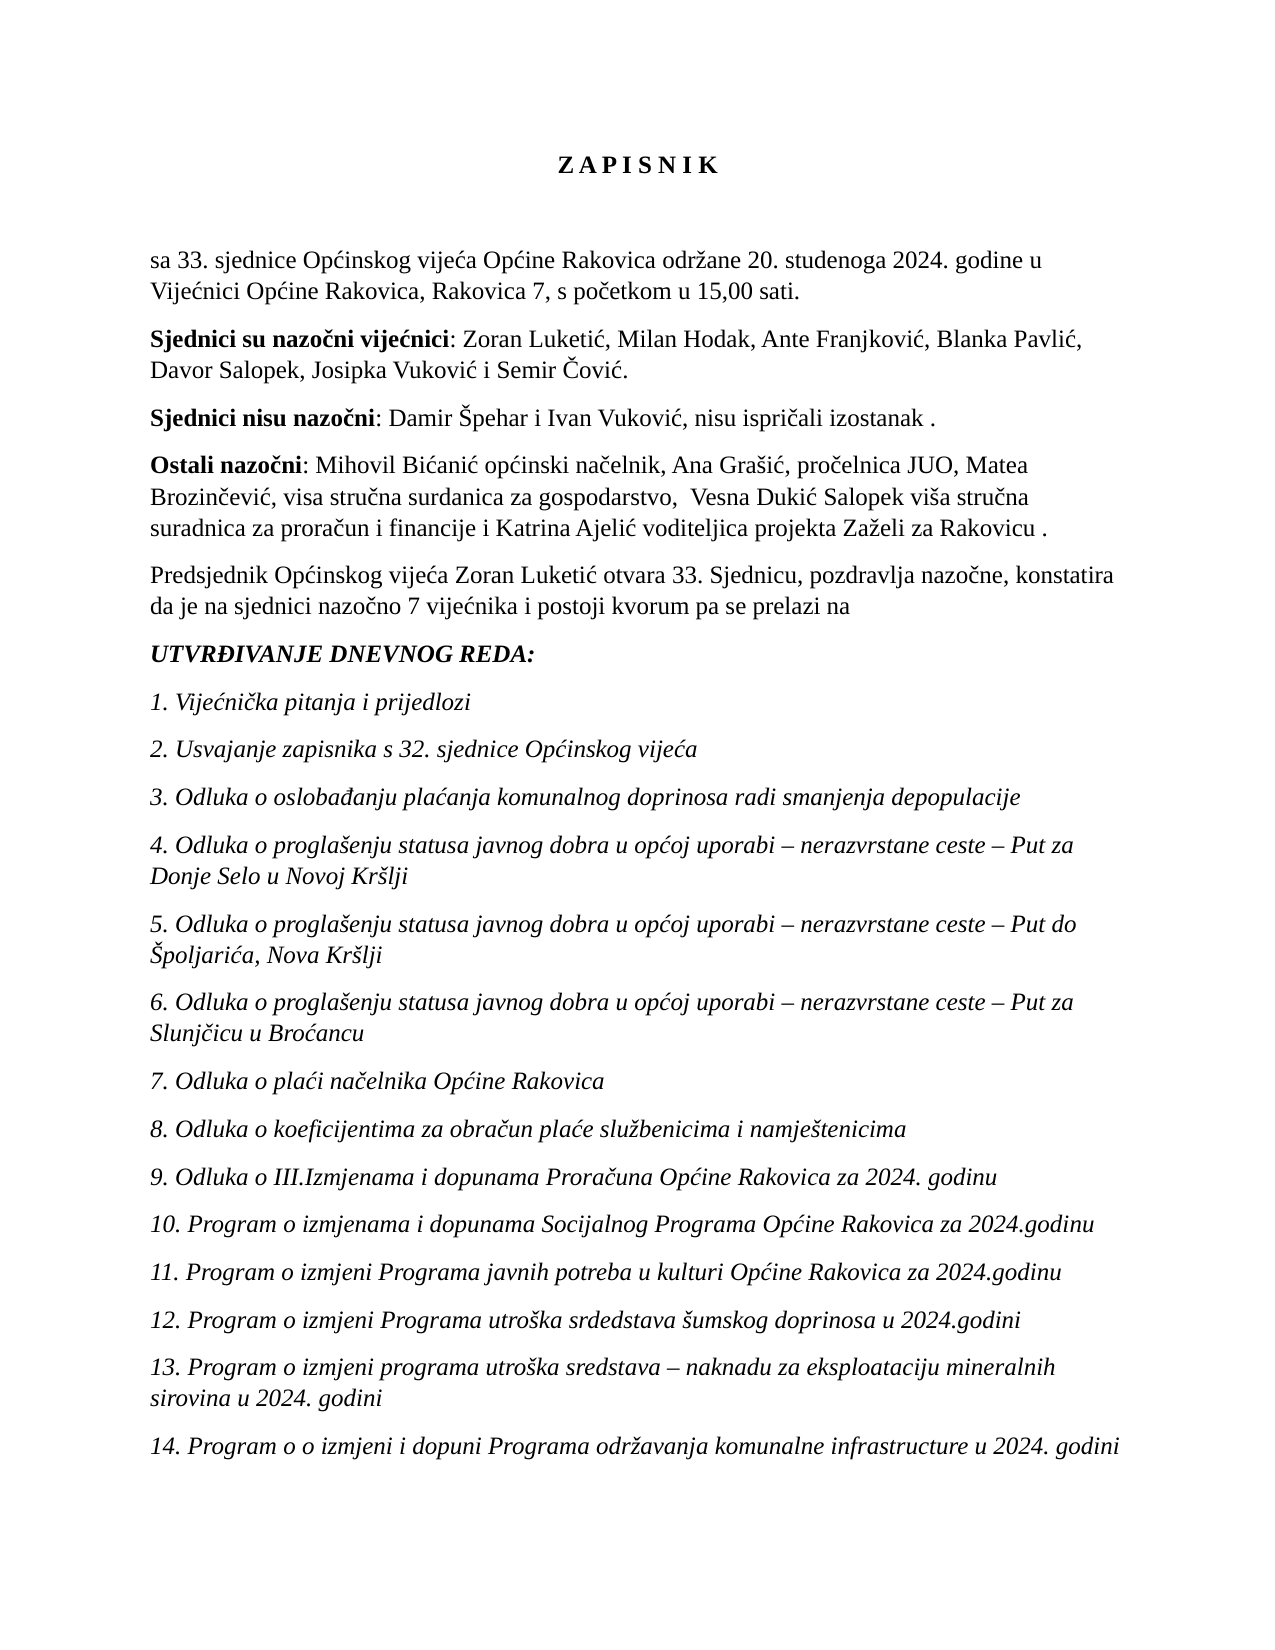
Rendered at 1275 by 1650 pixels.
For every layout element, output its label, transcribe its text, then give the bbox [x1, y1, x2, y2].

text Ostali nazočni: Mihovil Bićanić općinski načelnik, Ana Grašić, pročelnica JUO, Matea Brozinčević, visa stručna surdanica za gospodarstvo, Vesna Dukić Salopek viša stručna suradnica za proračun i financije i Katrina Ajelić voditeljica projekta Zaželi za Rakovicu . [150, 451, 1125, 541]
text 6. Odluka o proglašenju statusa javnog dobra u općoj uporabi – nerazvrstane ceste – Put za Slunjčicu u Broćancu [150, 987, 1125, 1047]
text 14. Program o o izmjeni i dopuni Programa održavanja komunalne infrastructure u 2024. godini [150, 1431, 1125, 1460]
text 4. Odluka o proglašenju statusa javnog dobra u općoj uporabi – nerazvrstane ceste – Put za Donje Selo u Novoj Kršlji [150, 830, 1125, 890]
text 8. Odluka o koeficijentima za obračun plaće službenicima i namještenicima [150, 1114, 1125, 1143]
text 7. Odluka o plaći načelnika Općine Rakovica [150, 1066, 1125, 1095]
text 13. Program o izmjeni programa utroška sredstava – naknadu za eksploataciju mineralnih sirovina u 2024. godini [150, 1352, 1125, 1412]
text Sjednici nisu nazočni: Damir Špehar i Ivan Vuković, nisu ispričali izostanak . [150, 403, 1125, 432]
text 3. Odluka o oslobađanju plaćanja komunalnog doprinosa radi smanjenja depopulacije [150, 782, 1125, 811]
text 9. Odluka o III.Izmjenama i dopunama Proračuna Općine Rakovica za 2024. godinu [150, 1162, 1125, 1190]
text 2. Usvajanje zapisnika s 32. sjednice Općinskog vijeća [150, 734, 1125, 763]
text sa 33. sjednice Općinskog vijeća Općine Rakovica održane 20. studenoga 2024. godine u Vijećnici Općine Rakovica, Rakovica 7, s početkom u 15,00 sati. [150, 245, 1125, 305]
text 12. Program o izmjeni Programa utroška srdedstava šumskog doprinosa u 2024.godini [150, 1305, 1125, 1333]
text Predsjednik Općinskog vijeća Zoran Luketić otvara 33. Sjednicu, pozdravlja nazočne, konstatira da je na sjednici nazočno 7 vijećnika i postoji kvorum pa se prelazi na [150, 560, 1125, 620]
text 1. Vijećnička pitanja i prijedlozi [150, 687, 1125, 716]
text 11. Program o izmjeni Programa javnih potreba u kulturi Općine Rakovica za 2024.godinu [150, 1257, 1125, 1286]
text 5. Odluka o proglašenju statusa javnog dobra u općoj uporabi – nerazvrstane ceste – Put do Špoljarića, Nova Kršlji [150, 909, 1125, 968]
text UTVRĐIVANJE DNEVNOG REDA: [150, 639, 1125, 668]
text Sjednici su nazočni vijećnici: Zoran Luketić, Milan Hodak, Ante Franjković, Blanka Pavlić, Davor Salopek, Josipka Vuković i Semir Čović. [150, 324, 1125, 384]
text Z A P I S N I K [150, 150, 1125, 179]
text 10. Program o izmjenama i dopunama Socijalnog Programa Općine Rakovica za 2024.godinu [150, 1209, 1125, 1238]
